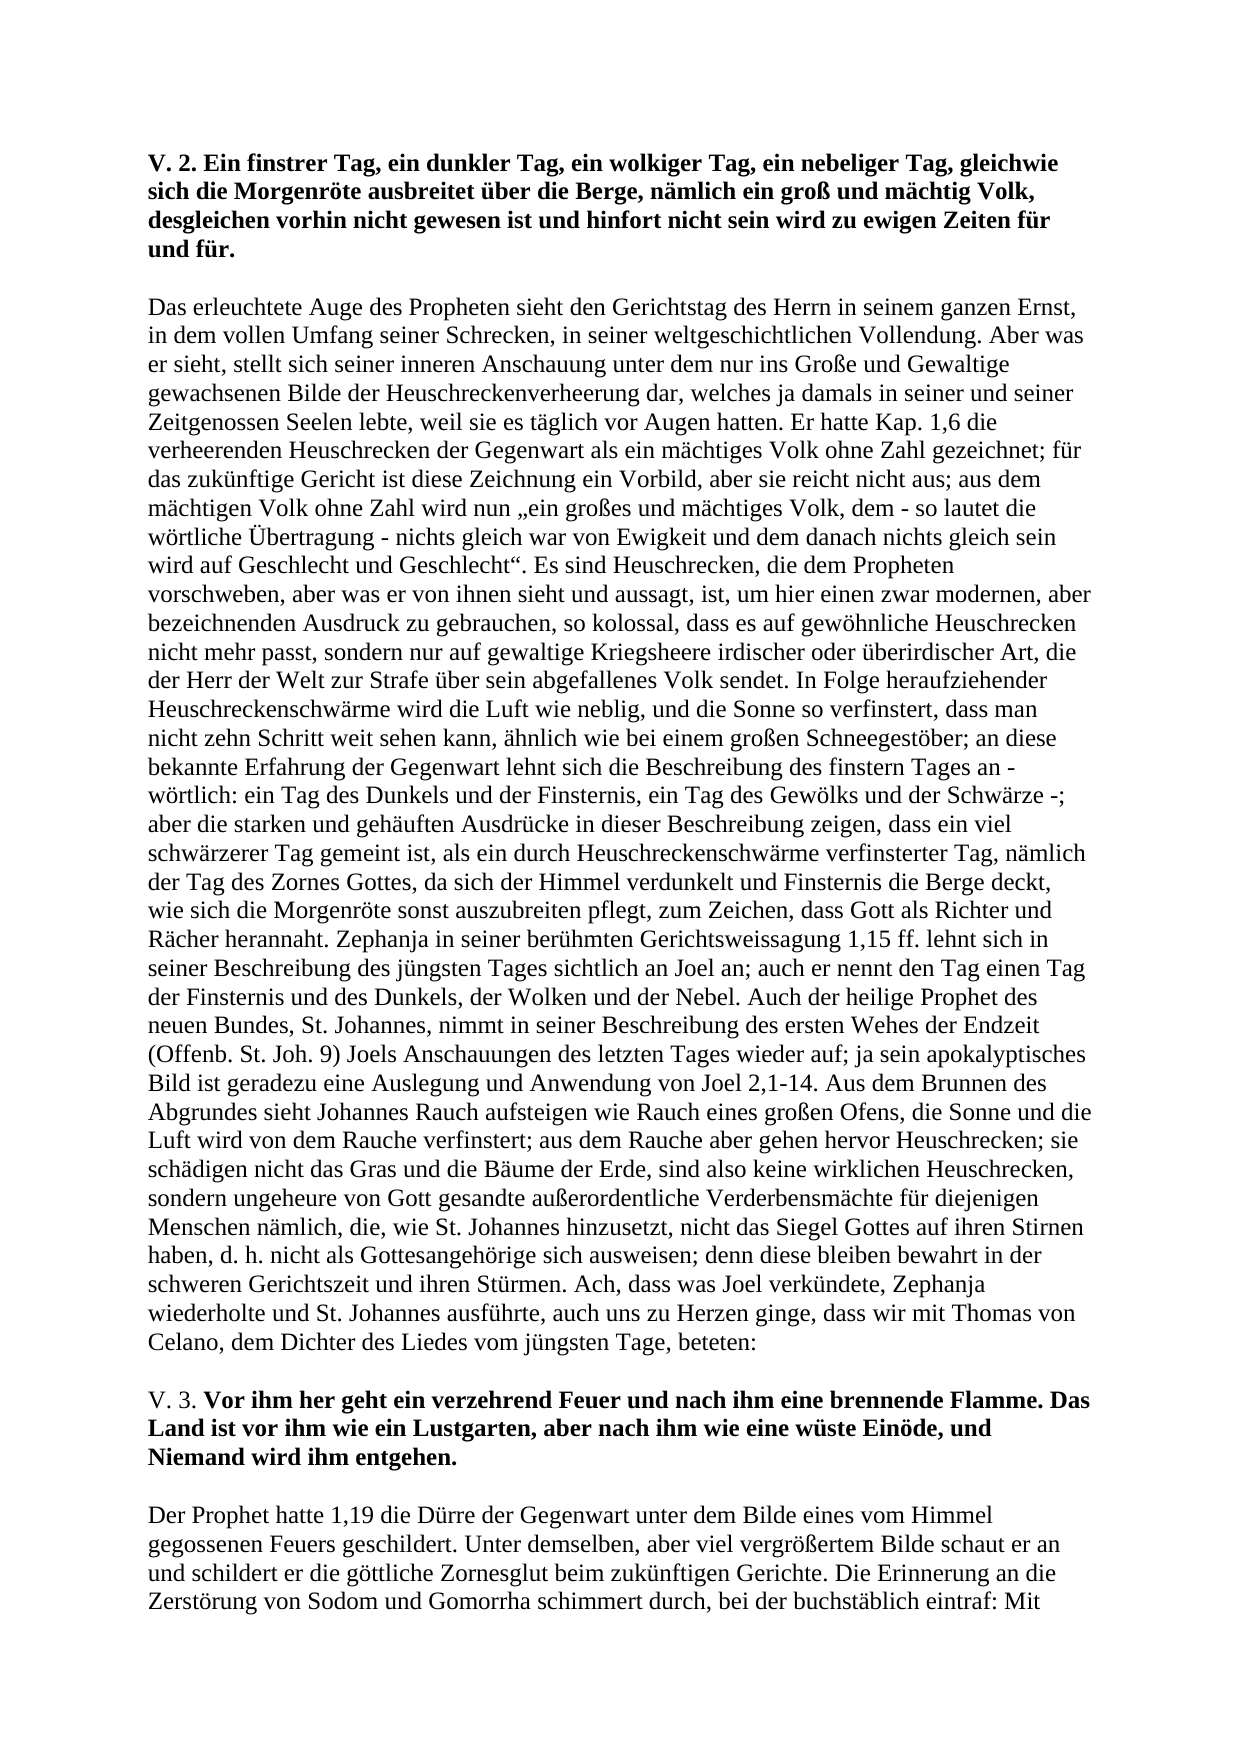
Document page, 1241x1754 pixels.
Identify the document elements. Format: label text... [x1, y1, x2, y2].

text V. 3. Vor ihm her geht ein verzehrend Feuer und nach ihm eine brennende Flamme. Das Land ist vor ihm wie ein Lustgarten, aber nach ihm wie eine wüste Einöde, und Niemand wird ihm entgehen. [148, 1385, 1093, 1471]
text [148, 1500, 1093, 1615]
text Das erleuchtete Auge des Propheten sieht den Gerichtstag des Herrn in seinem ganzen Ernst, in dem vollen Umfang seiner Schrecken, in seiner weltgeschichtlichen Vollendung. Aber was er sieht, stellt sich seiner inneren Anschauung unter dem nur ins Große und Gewaltige gewachsenen Bilde der Heuschreckenverheerung dar, welches ja damals in seiner und seiner Zeitgenossen Seelen lebte, weil sie es täglich vor Augen hatten. Er hatte Kap. 1,6 die verheerenden Heuschrecken der Gegenwart als ein mächtiges Volk ohne Zahl gezeichnet; für das zukünftige Gericht ist diese Zeichnung ein Vorbild, aber sie reicht nicht aus; aus dem mächtigen Volk ohne Zahl wird nun „ein großes und mächtiges Volk, dem - so lautet die wörtliche Übertragung - nichts gleich war von Ewigkeit und dem danach nichts gleich sein wird auf Geschlecht und Geschlecht“. Es sind Heuschrecken, die dem Propheten vorschweben, aber was er von ihnen sieht und aussagt, ist, um hier einen zwar modernen, aber bezeichnenden Ausdruck zu gebrauchen, so kolossal, dass es auf gewöhnliche Heuschrecken nicht mehr passt, sondern nur auf gewaltige Kriegsheere irdischer oder überirdischer Art, die der Herr der Welt zur Strafe über sein abgefallenes Volk sendet. In Folge heraufziehender Heuschreckenschwärme wird die Luft wie neblig, und die Sonne so verfinstert, dass man nicht zehn Schritt weit sehen kann, ähnlich wie bei einem großen Schneegestöber; an diese bekannte Erfahrung der Gegenwart lehnt sich die Beschreibung des finstern Tages an - wörtlich: ein Tag des Dunkels und der Finsternis, ein Tag des Gewölks und der Schwärze -; aber die starken und gehäuften Ausdrücke in dieser Beschreibung zeigen, dass ein viel schwärzerer Tag gemeint ist, als ein durch Heuschreckenschwärme verfinsterter Tag, nämlich der Tag des Zornes Gottes, da sich der Himmel verdunkelt und Finsternis die Berge deckt, wie sich die Morgenröte sonst auszubreiten pflegt, zum Zeichen, dass Gott als Richter und Rächer herannaht. Zephanja in seiner berühmten Gerichtsweissagung 1,15 ff. lehnt sich in seiner Beschreibung des jüngsten Tages sichtlich an Joel an; auch er nennt den Tag einen Tag der Finsternis und des Dunkels, der Wolken und der Nebel. Auch der heilige Prophet des neuen Bundes, St. Johannes, nimmt in seiner Beschreibung des ersten Wehes der Endzeit (Offenb. St. Joh. 9) Joels Anschauungen des letzten Tages wieder auf; ja sein apokalyptisches Bild ist geradezu eine Auslegung und Anwendung von Joel 2,1-14. Aus dem Brunnen des Abgrundes sieht Johannes Rauch aufsteigen wie Rauch eines großen Ofens, die Sonne und die Luft wird von dem Rauche verfinstert; aus dem Rauche aber gehen hervor Heuschrecken; sie schädigen nicht das Gras und die Bäume der Erde, sind also keine wirklichen Heuschrecken, sondern ungeheure von Gott gesandte außerordentliche Verderbensmächte für diejenigen Menschen nämlich, die, wie St. Johannes hinzusetzt, nicht das Siegel Gottes auf ihren Stirnen haben, d. h. nicht als Gottesangehörige sich ausweisen; denn diese bleiben bewahrt in der schweren Gerichtszeit und ihren Stürmen. Ach, dass was Joel verkündete, Zephanja wiederholte und St. Johannes ausführte, auch uns zu Herzen ginge, dass wir mit Thomas von Celano, dem Dichter des Liedes vom jüngsten Tage, beteten: [148, 292, 1093, 1356]
text V. 2. Ein finstrer Tag, ein dunkler Tag, ein wolkiger Tag, ein nebeliger Tag, gleichwie sich die Morgenröte ausbreitet über die Berge, nämlich ein groß und mächtig Volk, desgleichen vorhin nicht gewesen ist und hinfort nicht sein wird zu ewigen Zeiten für und für. [148, 148, 1093, 263]
